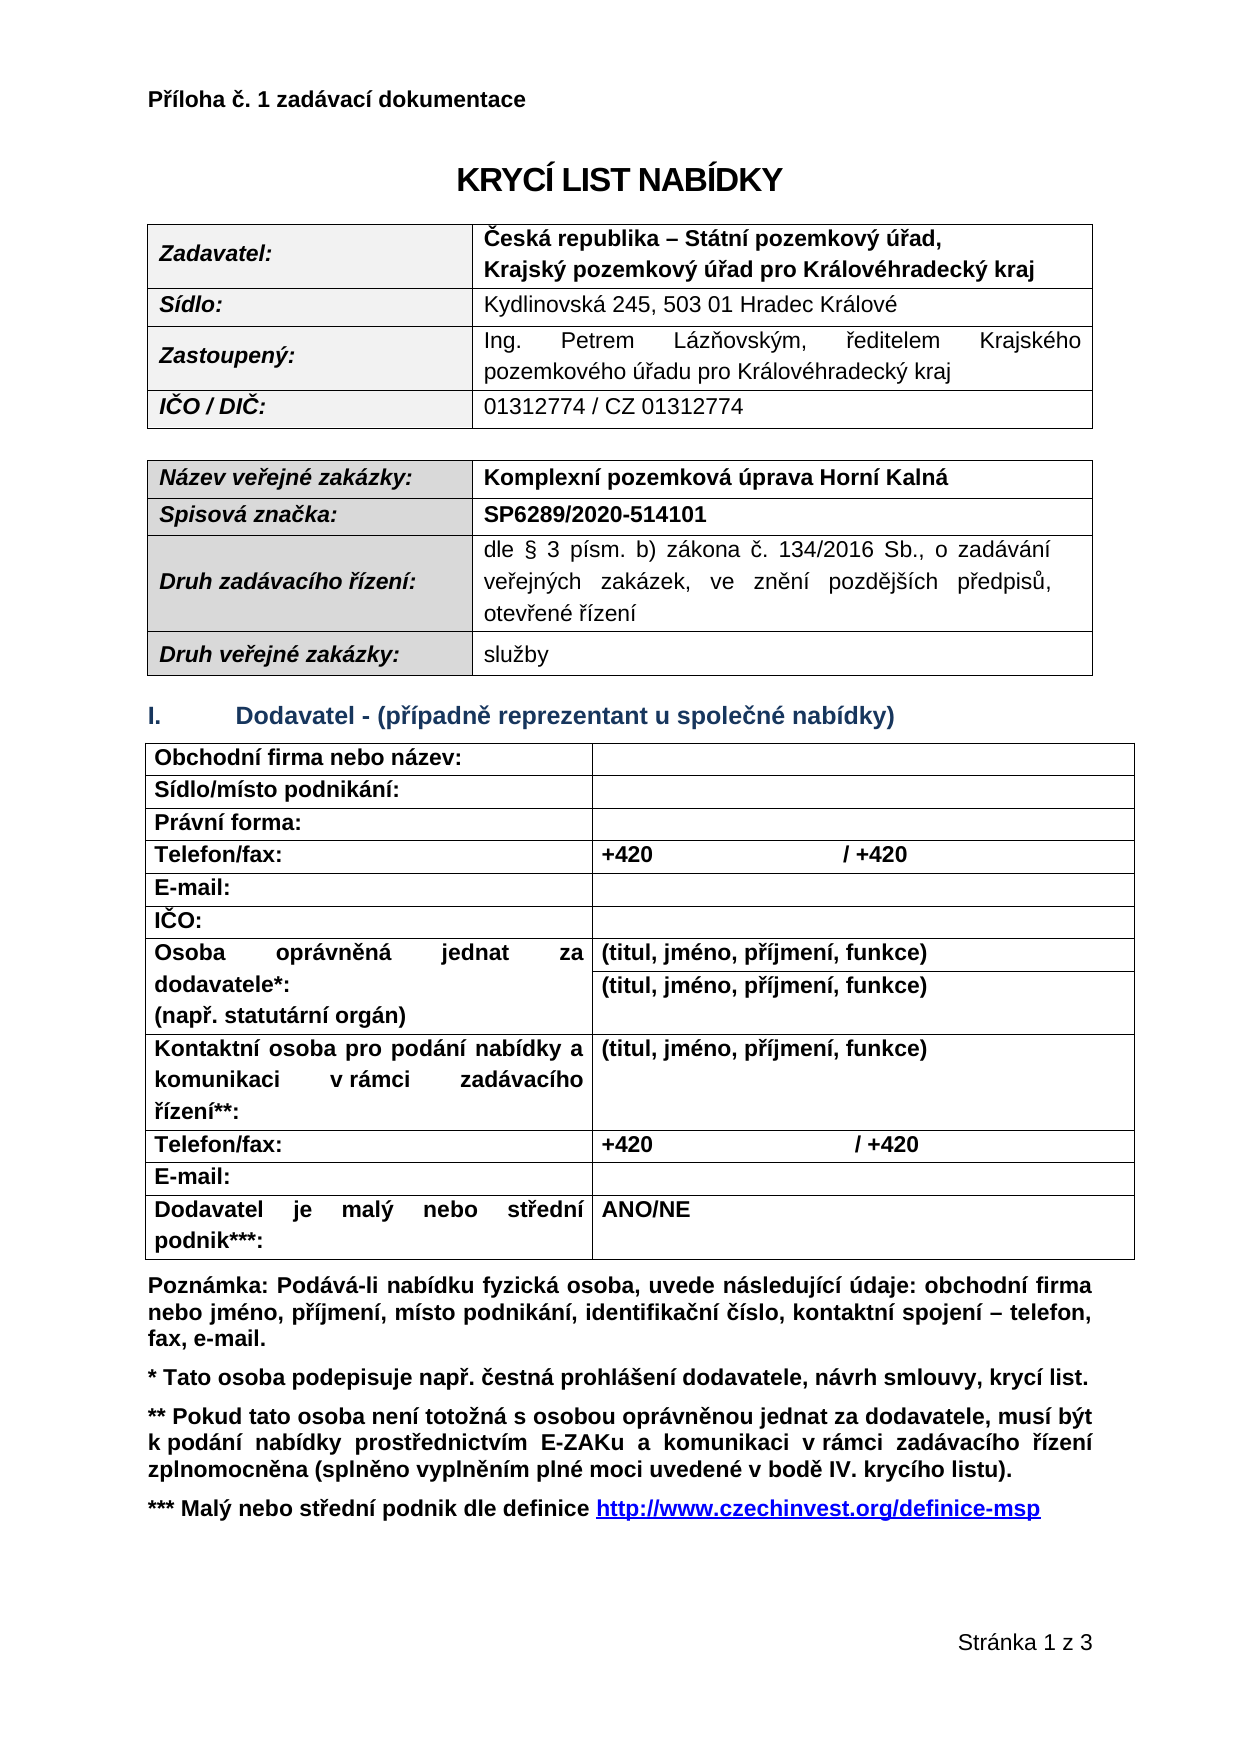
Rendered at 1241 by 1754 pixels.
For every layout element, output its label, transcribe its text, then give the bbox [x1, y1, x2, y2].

text *** Malý nebo střední podnik dle definice http://www.czechinvest.org/definice-msp [148, 1494, 1092, 1521]
table_cell [593, 1163, 1134, 1195]
table_cell (titul, jméno, příjmení, funkce) [593, 939, 1134, 971]
text Poznámka: Podává-li nabídku fyzická osoba, uvede následující údaje: obchodní firma nebo jméno, příjmení, místo podnikání, identifikační číslo, kontaktní spojení – telefon, fax, e-mail. [148, 1272, 1092, 1352]
table_cell IČO / DIČ: [148, 391, 472, 427]
table_cell služby [473, 632, 1092, 675]
table_header [593, 744, 1134, 775]
table_cell [593, 776, 1134, 808]
table_header Název veřejné zakázky: [148, 461, 472, 498]
table_cell +420 / +420 [593, 1131, 1134, 1162]
table_cell [593, 809, 1134, 840]
subtitle Dodavatel - (případně reprezentant u společné nabídky) [148, 701, 1092, 730]
table_cell Osoba oprávněná jednat za dodavatele*: (např. statutární orgán) [146, 939, 592, 1034]
table_header Zadavatel: [148, 225, 472, 288]
table_cell SP6289/2020-514101 [473, 499, 1092, 535]
table_cell Kontaktní osoba pro podání nabídky a komunikaci v rámci zadávacího řízení**: [146, 1035, 592, 1129]
table_cell +420 / +420 [593, 841, 1134, 873]
text * Tato osoba podepisuje např. čestná prohlášení dodavatele, návrh smlouvy, krycí list. [148, 1364, 1092, 1390]
title Krycí list nabídky [148, 160, 1092, 199]
table_header Obchodní firma nebo název: [146, 744, 592, 775]
table_cell Dodavatel je malý nebo střední podnik***: [146, 1196, 592, 1259]
table_cell IČO: [146, 907, 592, 938]
table_cell Spisová značka: [148, 499, 472, 535]
table_cell Sídlo: [148, 289, 472, 326]
table_cell ANO/NE [593, 1196, 1134, 1259]
table_cell [593, 874, 1134, 906]
table_cell dle § 3 písm. b) zákona č. 134/2016 Sb., o zadávání veřejných zakázek, ve znění pozdějších předpisů, otevřené řízení [473, 536, 1092, 631]
table_cell E-mail: [146, 874, 592, 906]
table_cell Kydlinovská 245, 503 01 Hradec Králové [473, 289, 1092, 326]
table_cell Telefon/fax: [146, 841, 592, 873]
table_cell Druh zadávacího řízení: [148, 536, 472, 631]
table_cell (titul, jméno, příjmení, funkce) [593, 1035, 1134, 1129]
table_cell Právní forma: [146, 809, 592, 840]
text ** Pokud tato osoba není totožná s osobou oprávněnou jednat za dodavatele, musí být k podání nabídky prostřednictvím E-ZAKu a komunikaci v rámci zadávacího řízení zplnomocněna (splněno vyplněním plné moci uvedené v bodě IV. krycího listu). [148, 1403, 1092, 1482]
table_cell Telefon/fax: [146, 1131, 592, 1162]
table_cell E-mail: [146, 1163, 592, 1195]
table_cell 01312774 / CZ 01312774 [473, 391, 1092, 427]
table_cell Druh veřejné zakázky: [148, 632, 472, 675]
table_cell [593, 907, 1134, 938]
table_header Česká republika – Státní pozemkový úřad, Krajský pozemkový úřad pro Královéhradecký kraj [473, 225, 1092, 288]
table_cell Sídlo/místo podnikání: [146, 776, 592, 808]
table_header Komplexní pozemková úprava Horní Kalná [473, 461, 1092, 498]
table_cell Zastoupený: [148, 327, 472, 390]
table_cell Ing. Petrem Lázňovským, ředitelem Krajského pozemkového úřadu pro Královéhradecký kraj [473, 327, 1092, 390]
table_cell (titul, jméno, příjmení, funkce) [593, 972, 1134, 1034]
